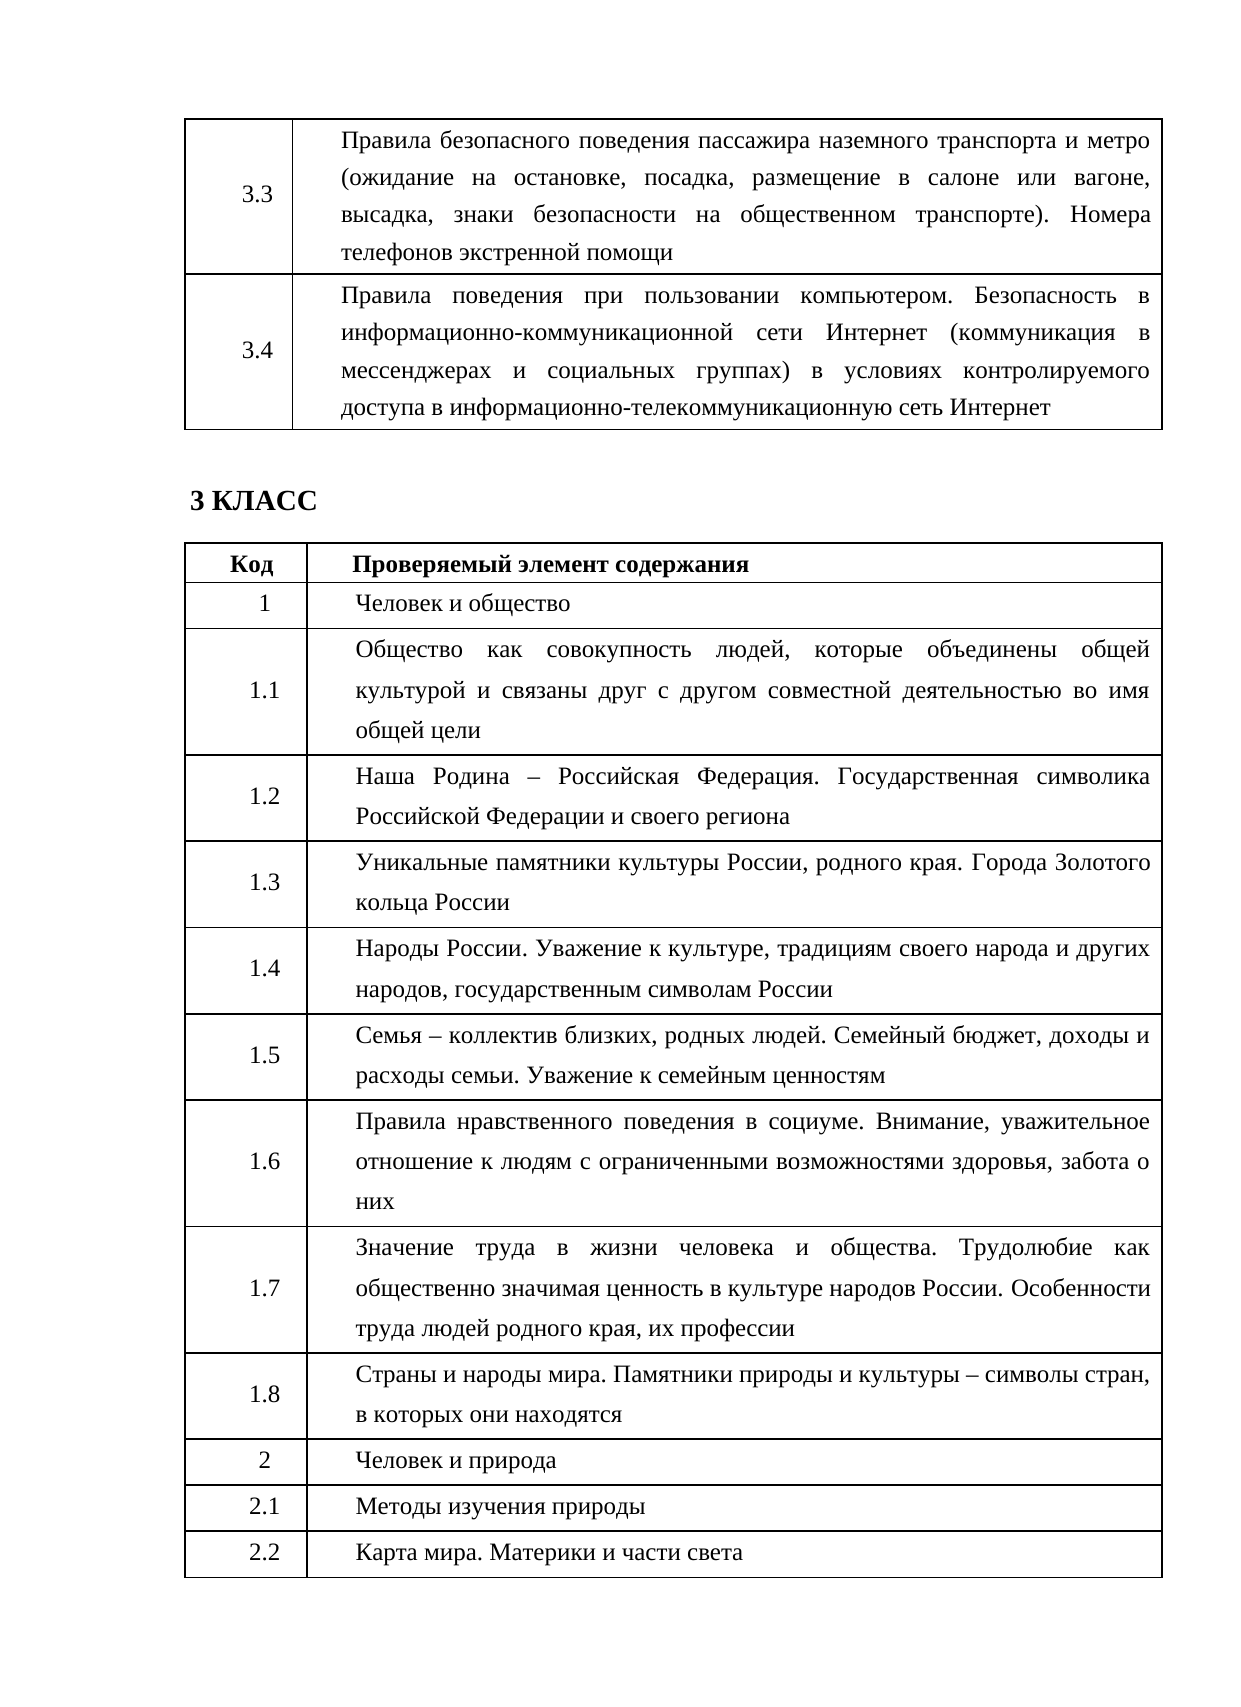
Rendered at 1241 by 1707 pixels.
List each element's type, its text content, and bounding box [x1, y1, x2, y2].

table_cell Народы России. Уважение к культуре, традициям своего народа и других народов, государственным символам России [308, 928, 1161, 1013]
table_cell Значение труда в жизни человека и общества. Трудолюбие как общественно значимая ценность в культуре народов России. Особенности труда людей родного края, их профессии [308, 1227, 1161, 1352]
table_cell Семья – коллектив близких, родных людей. Семейный бюджет, доходы и расходы семьи. Уважение к семейным ценностям [308, 1015, 1161, 1099]
table_cell 1.7 [186, 1227, 306, 1352]
table_cell 1.2 [186, 756, 306, 840]
table_cell Наша Родина ‒ Российская Федерация. Государственная символика Российской Федерации и своего региона [308, 756, 1161, 840]
table_cell 1.4 [186, 928, 306, 1013]
table_cell Правила поведения при пользовании компьютером. Безопасность в информационно-коммуникационной сети Интернет (коммуникация в мессенджерах и социальных группах) в условиях контролируемого доступа в информационно-телекоммуникационную сеть Интернет [293, 275, 1161, 428]
table_cell Человек и природа [308, 1440, 1161, 1484]
table_cell Общество как совокупность людей, которые объединены общей культурой и связаны друг с другом совместной деятельностью во имя общей цели [308, 629, 1161, 754]
table_cell 2.2 [186, 1532, 306, 1576]
table_cell Карта мира. Материки и части света [308, 1532, 1161, 1576]
table_cell 2.1 [186, 1486, 306, 1530]
table_cell Уникальные памятники культуры России, родного края. Города Золотого кольца России [308, 842, 1161, 927]
table_cell 1.1 [186, 629, 306, 754]
table_cell 3.3 [186, 120, 292, 273]
table_header Код [186, 544, 306, 582]
table_cell Правила безопасного поведения пассажира наземного транспорта и метро (ожидание на остановке, посадка, размещение в салоне или вагоне, высадка, знаки безопасности на общественном транспорте). Номера телефонов экстренной помощи [293, 120, 1161, 273]
table_header Проверяемый элемент содержания [308, 544, 1161, 582]
table_cell Человек и общество [308, 583, 1161, 628]
table_cell 1 [186, 583, 306, 628]
table_cell 1.8 [186, 1354, 306, 1438]
table_cell Методы изучения природы [308, 1486, 1161, 1530]
table_cell 3.4 [186, 275, 292, 428]
table_cell 1.6 [186, 1101, 306, 1226]
table_cell Страны и народы мира. Памятники природы и культуры – символы стран, в которых они находятся [308, 1354, 1161, 1438]
table_cell Правила нравственного поведения в социуме. Внимание, уважительное отношение к людям с ограниченными возможностями здоровья, забота о них [308, 1101, 1161, 1226]
table_cell 1.3 [186, 842, 306, 927]
table_cell 1.5 [186, 1015, 306, 1099]
text 3 КЛАСС [190, 483, 1152, 517]
table_cell 2 [186, 1440, 306, 1484]
